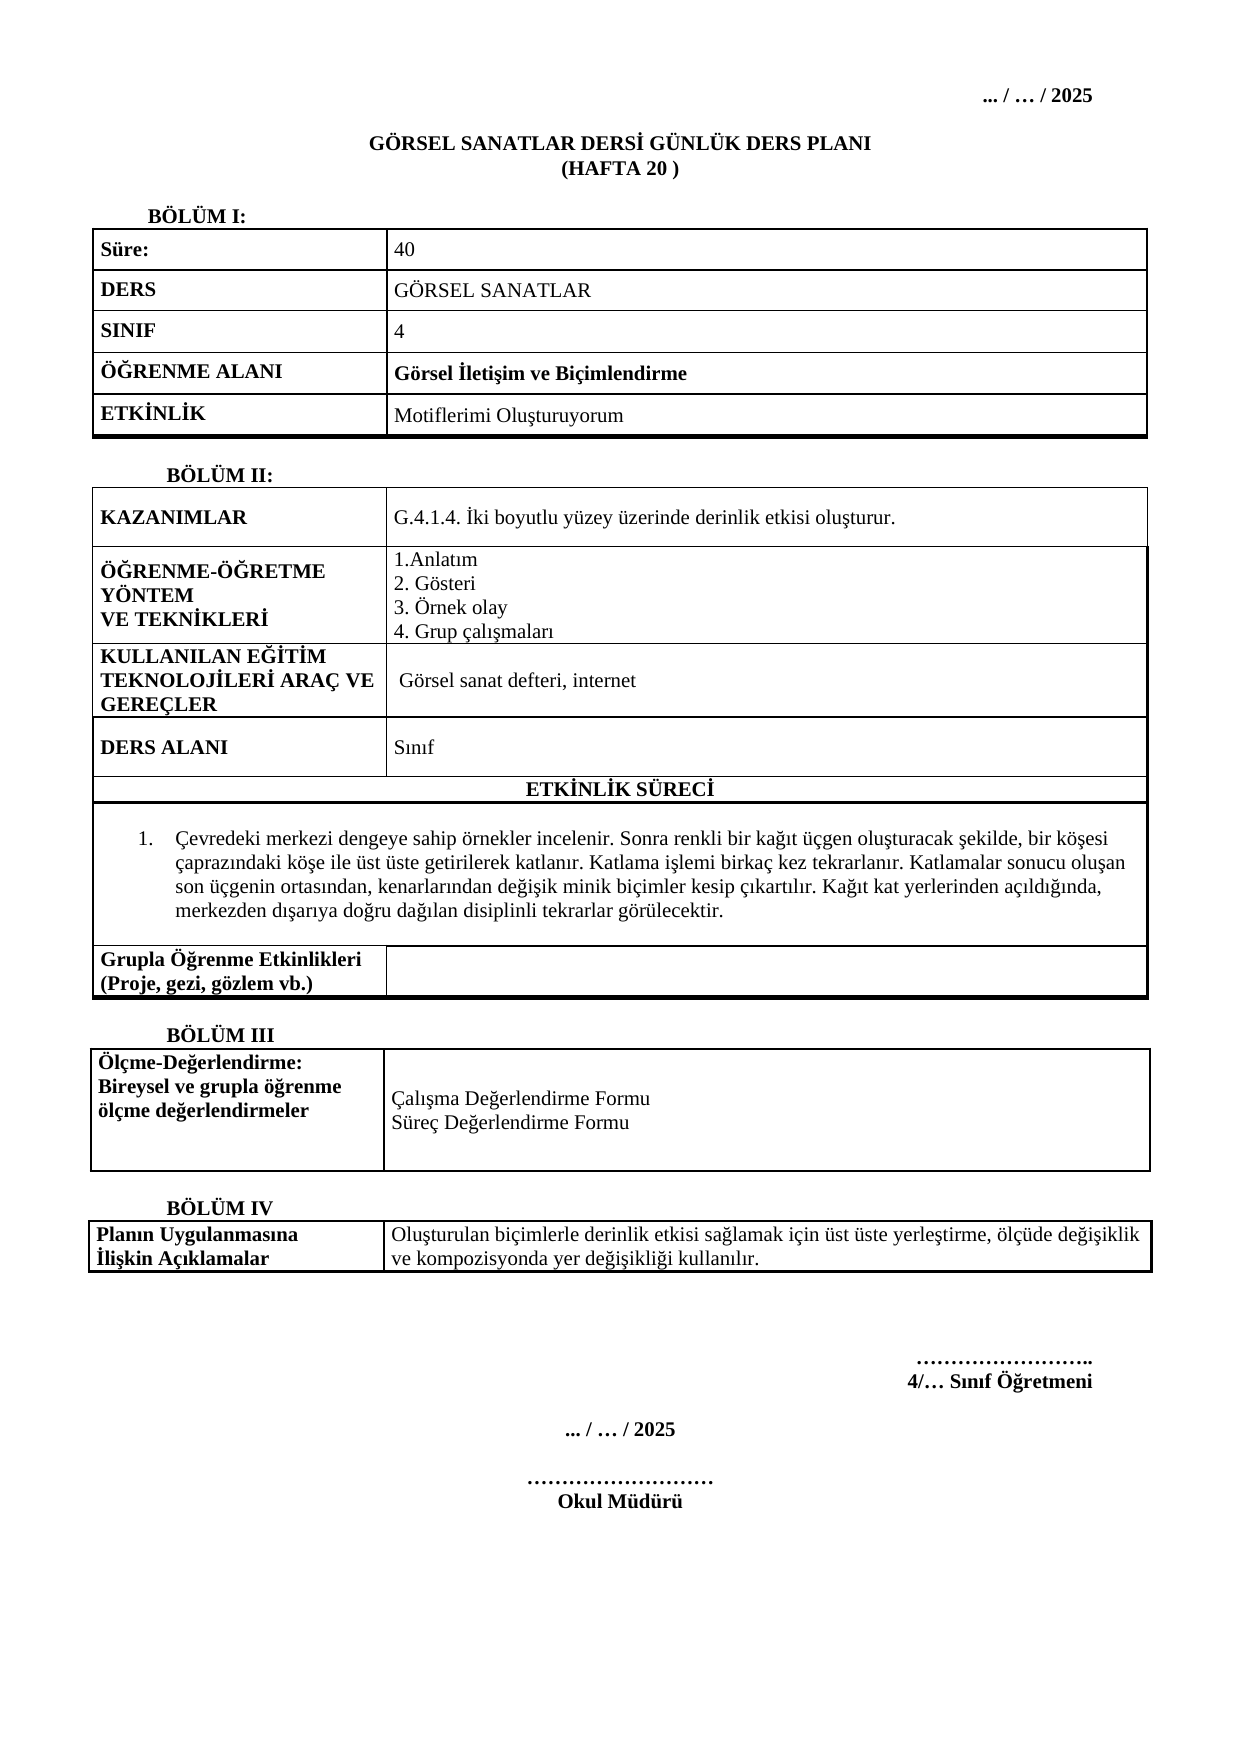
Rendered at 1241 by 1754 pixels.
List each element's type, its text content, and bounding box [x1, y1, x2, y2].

table_cell ETKİNLİK [94, 395, 386, 434]
table_cell Görsel İletişim ve Biçimlendirme [388, 353, 1146, 393]
table_header Planın Uygulanmasına İlişkin Açıklamalar [90, 1222, 383, 1270]
text ……………………… [148, 1465, 1093, 1489]
table_cell Sınıf [387, 718, 1146, 776]
table_header Ölçme-Değerlendirme: Bireysel ve grupla öğrenme ölçme değerlendirmeler [92, 1050, 383, 1170]
table_header KAZANIMLAR [93, 488, 386, 546]
table_cell GÖRSEL SANATLAR [388, 271, 1146, 310]
table_header Çalışma Değerlendirme Formu Süreç Değerlendirme Formu [385, 1050, 1149, 1170]
text BÖLÜM II: [148, 463, 1093, 487]
text BÖLÜM I: [148, 203, 1093, 228]
text 4/… Sınıf Öğretmeni [148, 1369, 1093, 1393]
table_cell ÖĞRENME-ÖĞRETME YÖNTEM VE TEKNİKLERİ [93, 547, 386, 643]
table_cell DERS ALANI [94, 718, 386, 776]
table_cell ETKİNLİK SÜRECİ [94, 777, 1146, 801]
table_cell ÖĞRENME ALANI [94, 353, 386, 393]
table_cell KULLANILAN EĞİTİM TEKNOLOJİLERİ ARAÇ VE GEREÇLER [93, 644, 386, 716]
text ... / … / 2025 [148, 1417, 1093, 1441]
table_cell Görsel sanat defteri, internet [387, 644, 1146, 716]
table_header Süre: [94, 230, 386, 269]
table_cell SINIF [94, 311, 386, 352]
subtitle BÖLÜM IV [148, 1196, 1093, 1220]
subtitle BÖLÜM III [148, 1023, 1093, 1047]
table_cell 4 [388, 311, 1146, 352]
table_header Oluşturulan biçimlerle derinlik etkisi sağlamak için üst üste yerleştirme, ölçüde değişiklik ve kompozisyonda yer değişikliği kullanılır. [385, 1222, 1150, 1270]
table_cell Grupla Öğrenme Etkinlikleri (Proje, gezi, gözlem vb.) [94, 946, 386, 995]
table_cell [387, 947, 1146, 995]
text Okul Müdürü [148, 1489, 1093, 1513]
table_header G.4.1.4. İki boyutlu yüzey üzerinde derinlik etkisi oluşturur. [387, 488, 1147, 546]
text GÖRSEL SANATLAR DERSİ GÜNLÜK DERS PLANI [148, 131, 1093, 155]
table_cell Motiflerimi Oluşturuyorum [388, 395, 1146, 434]
text …………………….. [148, 1344, 1093, 1369]
table_cell DERS [94, 271, 386, 310]
table_cell 1.Anlatım 2. Gösteri 3. Örnek olay 4. Grup çalışmaları [387, 547, 1146, 643]
table_cell Çevredeki merkezi dengeye sahip örnekler incelenir. Sonra renkli bir kağıt üçgen oluşturacak şekilde, bir köşesi çaprazındaki köşe ile üst üste getirilerek katlanır. Katlama işlemi birkaç kez tekrarlanır. Katlamalar sonucu oluşan son üçgenin ortasından, kenarlarından değişik minik biçimler kesip çıkartılır. Kağıt kat yerlerinden açıldığında, merkezden dışarıya doğru dağılan disiplinli tekrarlar görülecektir. [94, 804, 1146, 944]
table_header 40 [388, 230, 1146, 269]
text ... / … / 2025 [148, 83, 1093, 107]
text (HAFTA 20 ) [148, 155, 1093, 179]
